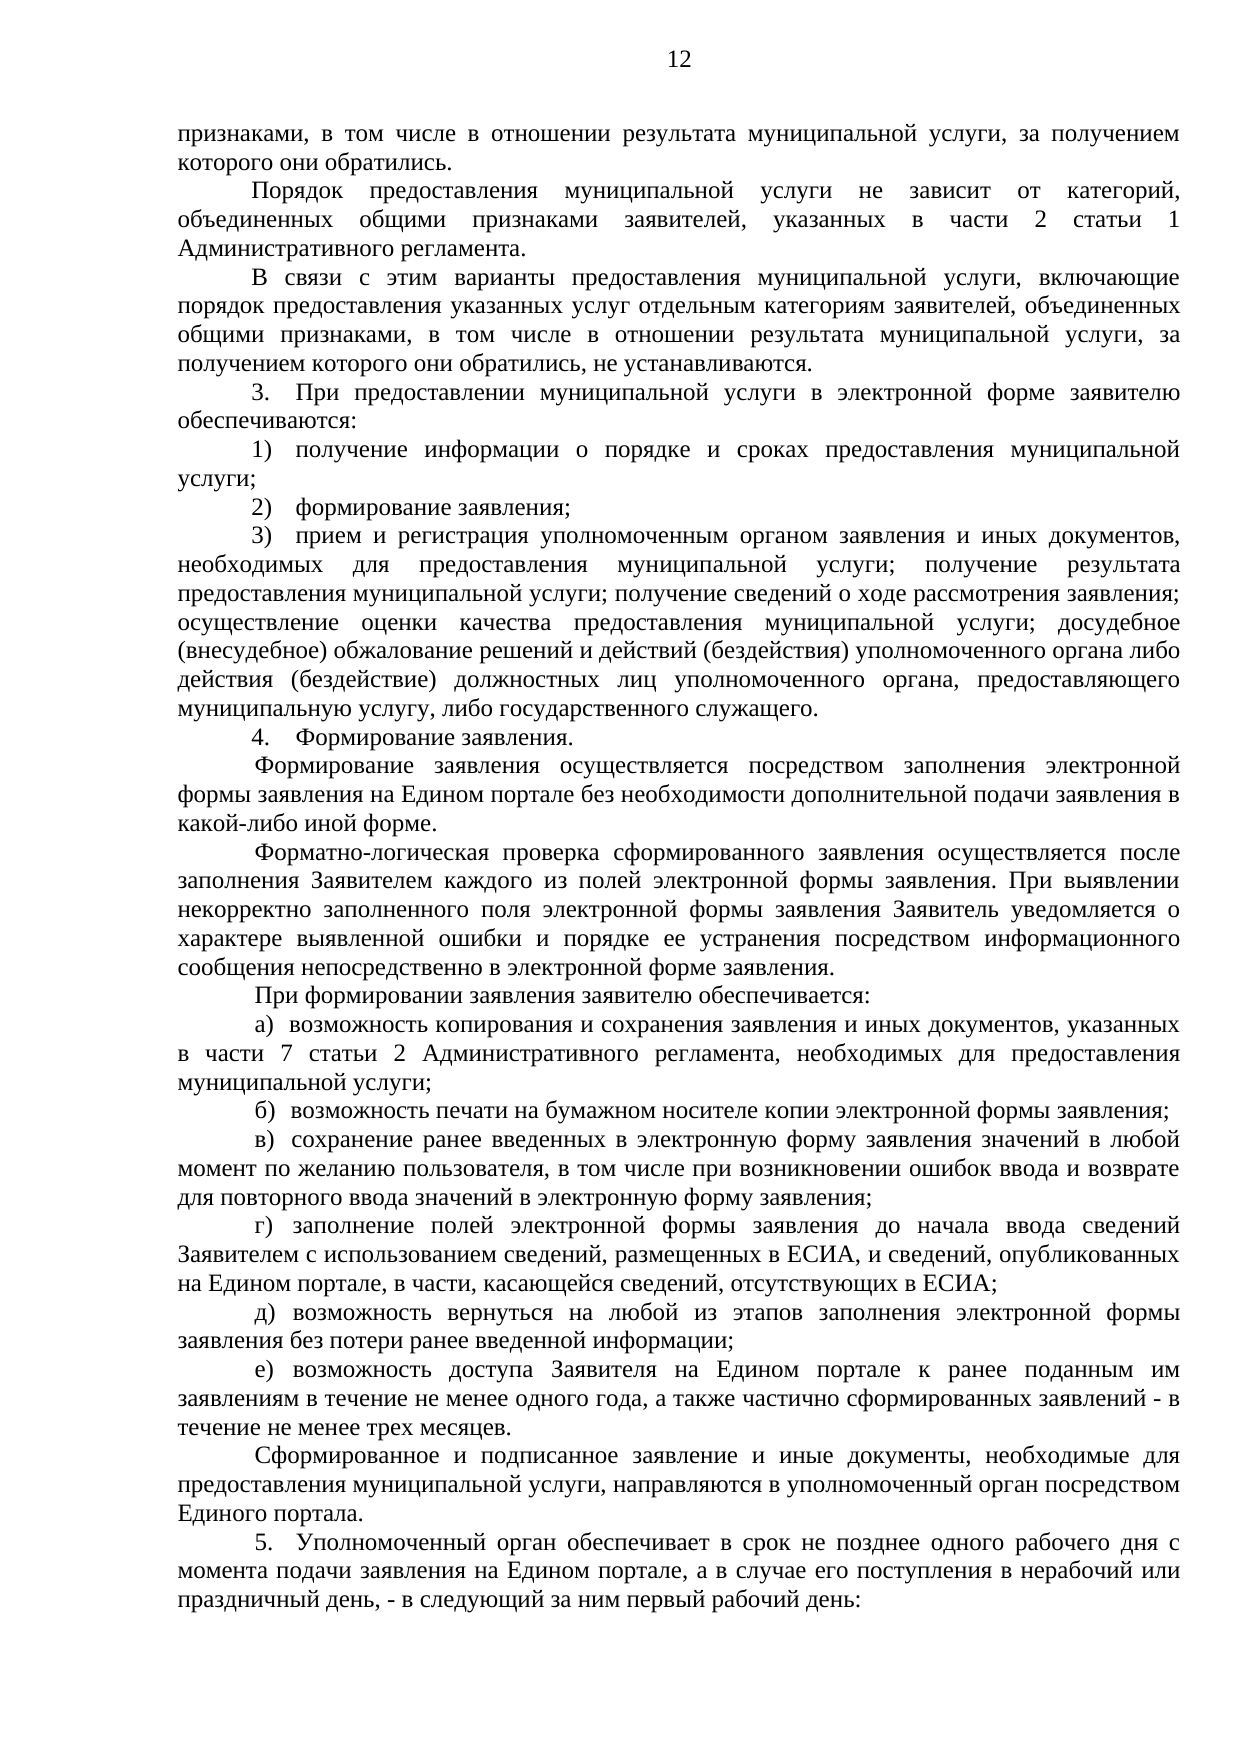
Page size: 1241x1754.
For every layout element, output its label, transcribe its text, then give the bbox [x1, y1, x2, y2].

text 4. Формирование заявления. [177, 722, 1181, 751]
text Форматно-логическая проверка сформированного заявления осуществляется после заполнения Заявителем каждого из полей электронной формы заявления. При выявлении некорректно заполненного поля электронной формы заявления Заявитель уведомляется о характере выявленной ошибки и порядке ее устранения посредством информационного сообщения непосредственно в электронной форме заявления. [177, 837, 1181, 981]
text а) возможность копирования и сохранения заявления и иных документов, указанных в части 7 статьи 2 Административного регламента, необходимых для предоставления муниципальной услуги; [177, 1009, 1181, 1096]
text 3) прием и регистрация уполномоченным органом заявления и иных документов, необходимых для предоставления муниципальной услуги; получение результата предоставления муниципальной услуги; получение сведений о ходе рассмотрения заявления; осуществление оценки качества предоставления муниципальной услуги; досудебное (внесудебное) обжалование решений и действий (бездействия) уполномоченного органа либо действия (бездействие) должностных лиц уполномоченного органа, предоставляющего муниципальную услугу, либо государственного служащего. [177, 521, 1181, 722]
text При формировании заявления заявителю обеспечивается: [177, 981, 1181, 1009]
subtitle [177, 118, 1181, 176]
text 5. Уполномоченный орган обеспечивает в срок не позднее одного рабочего дня с момента подачи заявления на Едином портале, а в случае его поступления в нерабочий или праздничный день, - в следующий за ним первый рабочий день: [177, 1527, 1181, 1613]
text д) возможность вернуться на любой из этапов заполнения электронной формы заявления без потери ранее введенной информации; [177, 1297, 1181, 1354]
text г) заполнение полей электронной формы заявления до начала ввода сведений Заявителем с использованием сведений, размещенных в ЕСИА, и сведений, опубликованных на Едином портале, в части, касающейся сведений, отсутствующих в ЕСИА; [177, 1211, 1181, 1297]
subtitle Порядок предоставления муниципальной услуги не зависит от категорий, объединенных общими признаками заявителей, указанных в части 2 статьи 1 Административного регламента. [177, 176, 1181, 262]
text Формирование заявления осуществляется посредством заполнения электронной формы заявления на Едином портале без необходимости дополнительной подачи заявления в какой-либо иной форме. [177, 751, 1181, 837]
text 2) формирование заявления; [177, 492, 1181, 521]
text в) сохранение ранее введенных в электронную форму заявления значений в любой момент по желанию пользователя, в том числе при возникновении ошибок ввода и возврате для повторного ввода значений в электронную форму заявления; [177, 1124, 1181, 1211]
text Сформированное и подписанное заявление и иные документы, необходимые для предоставления муниципальной услуги, направляются в уполномоченный орган посредством Единого портала. [177, 1441, 1181, 1527]
subtitle В связи с этим варианты предоставления муниципальной услуги, включающие порядок предоставления указанных услуг отдельным категориям заявителей, объединенных общими признаками, в том числе в отношении результата муниципальной услуги, за получением которого они обратились, не устанавливаются. [177, 262, 1181, 377]
text 1) получение информации о порядке и сроках предоставления муниципальной услуги; [177, 434, 1181, 492]
text 3. При предоставлении муниципальной услуги в электронной форме заявителю обеспечиваются: [177, 377, 1181, 434]
text б) возможность печати на бумажном носителе копии электронной формы заявления; [177, 1096, 1181, 1124]
text е) возможность доступа Заявителя на Едином портале к ранее поданным им заявлениям в течение не менее одного года, а также частично сформированных заявлений - в течение не менее трех месяцев. [177, 1354, 1181, 1441]
